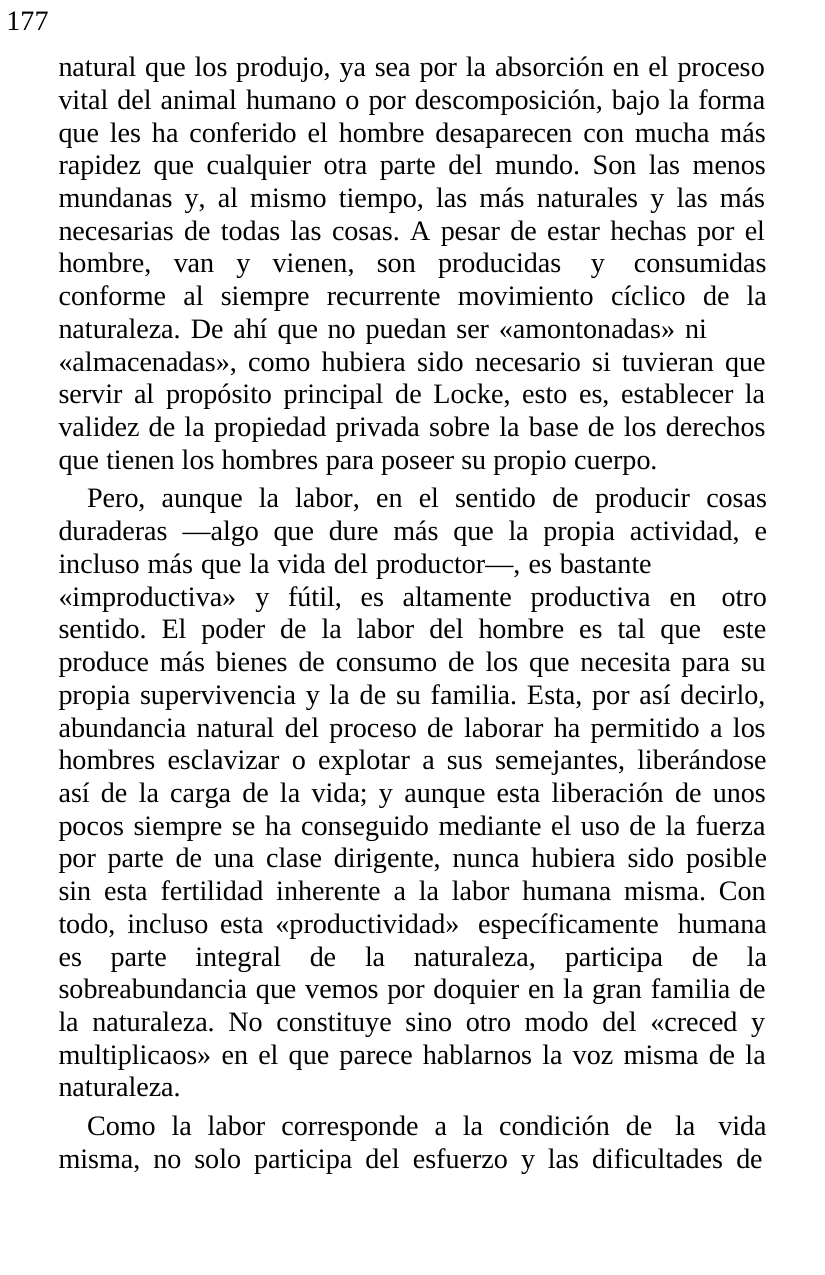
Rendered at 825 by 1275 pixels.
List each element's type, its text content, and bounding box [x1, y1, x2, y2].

text Como la labor corresponde a la condición de la vida misma, no solo participa del esfuerzo y las dificultades de [58, 1109, 767, 1174]
text Pero, aunque la labor, en el sentido de producir cosas duraderas —algo que dure más que la propia actividad, e incluso más que la vida del productor—, es bastante [58, 482, 767, 579]
text natural que los produjo, ya sea por la absorción en el proceso vital del animal humano o por descomposición, bajo la forma que les ha conferido el hombre desaparecen con mucha más rapidez que cualquier otra parte del mundo. Son las menos mundanas y, al mismo tiempo, las más naturales y las más necesarias de todas las cosas. A pesar de estar hechas por el hombre, van y vienen, son producidas y consumidas conforme al siempre recurrente movimiento cíclico de la naturaleza. De ahí que no puedan ser «amontonadas» ni [58, 50, 767, 344]
text «almacenadas», como hubiera sido necesario si tuvieran que servir al propósito principal de Locke, esto es, establecer la validez de la propiedad privada sobre la base de los derechos que tienen los hombres para poseer su propio cuerpo. [58, 345, 767, 475]
text «improductiva» y fútil, es altamente productiva en otro sentido. El poder de la labor del hombre es tal que este produce más bienes de consumo de los que necesita para su propia supervivencia y la de su familia. Esta, por así decirlo, abundancia natural del proceso de laborar ha permitido a los hombres esclavizar o explotar a sus semejantes, liberándose así de la carga de la vida; y aunque esta liberación de unos pocos siempre se ha conseguido mediante el uso de la fuerza por parte de una clase dirigente, nunca hubiera sido posible sin esta fertilidad inherente a la labor humana misma. Con todo, incluso esta «productividad» específicamente humana es parte integral de la naturaleza, participa de la sobreabundancia que vemos por doquier en la gran familia de la naturaleza. No constituye sino otro modo del «creced y multiplicaos» en el que parece hablarnos la voz misma de la naturaleza. [58, 580, 767, 1103]
